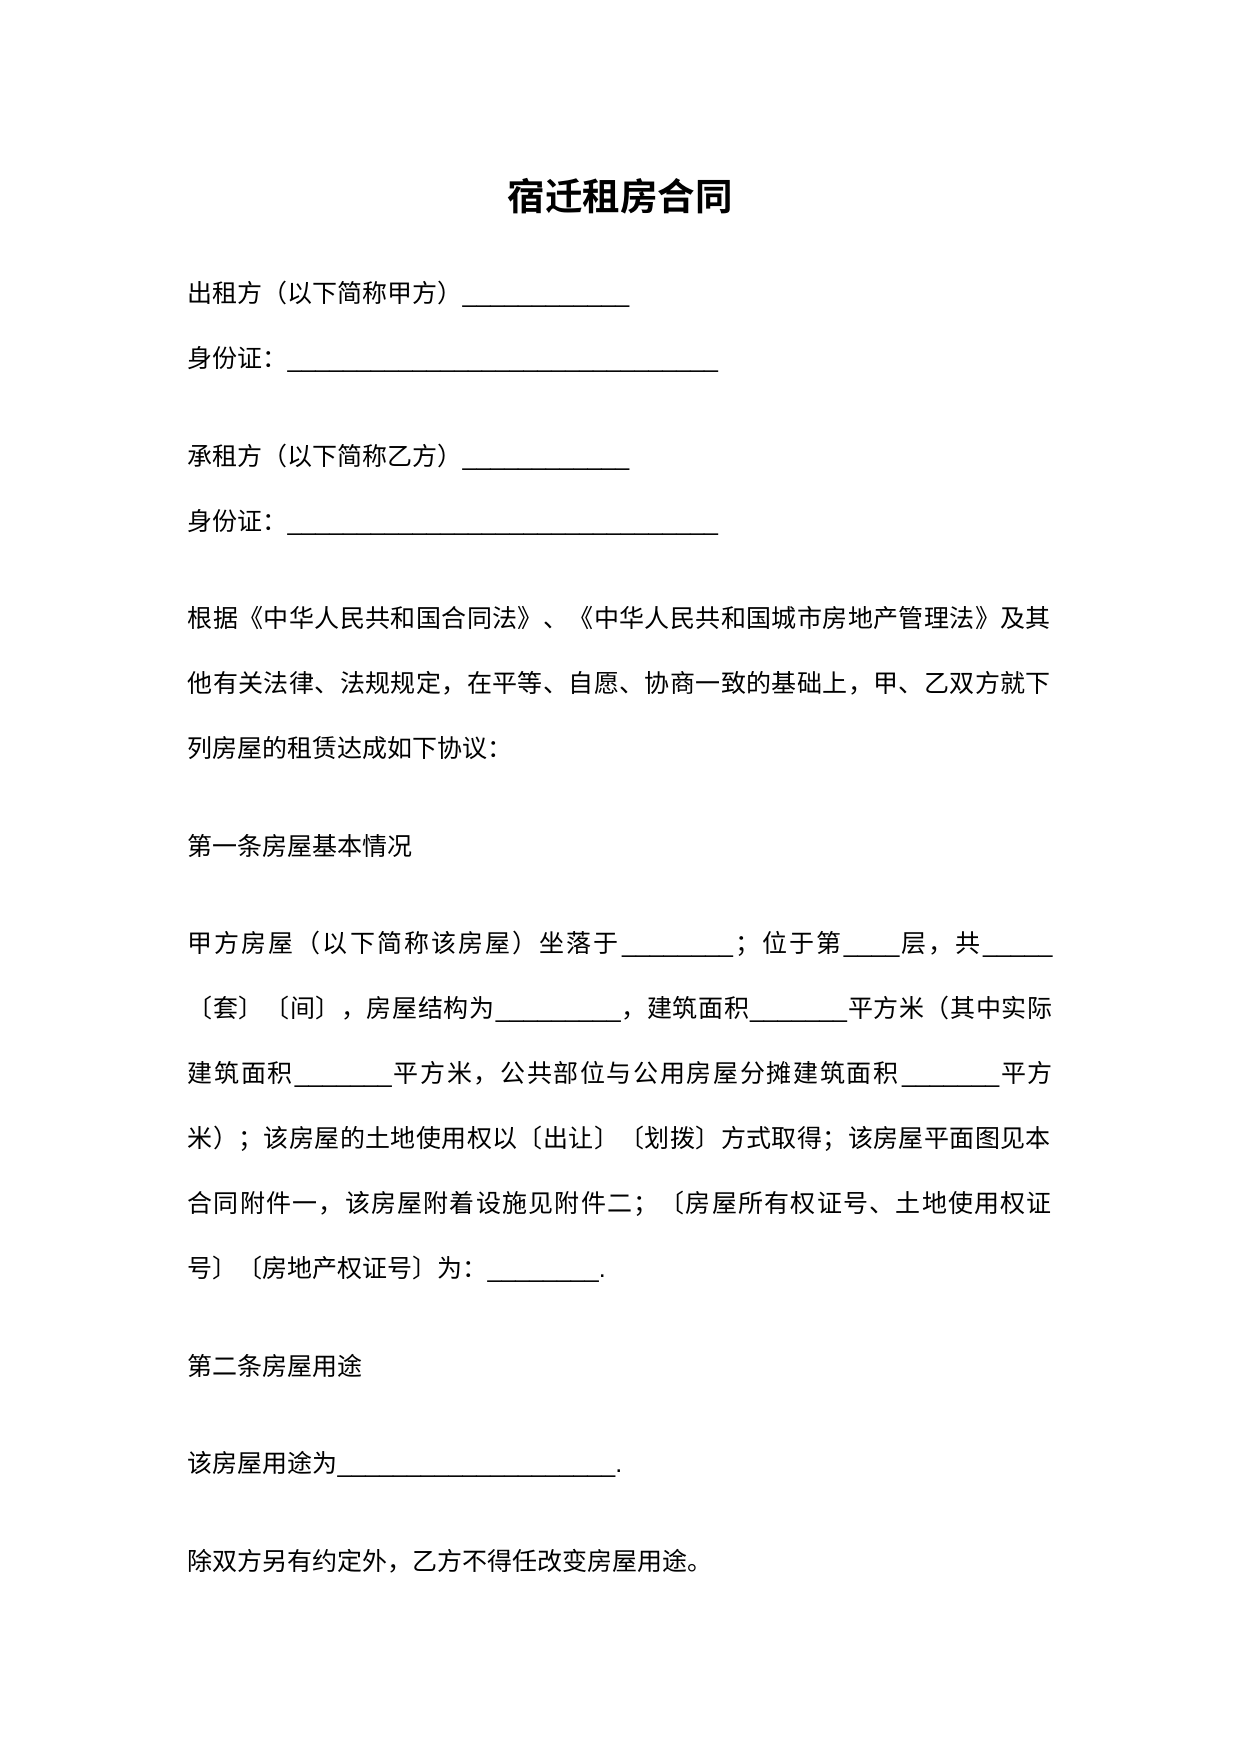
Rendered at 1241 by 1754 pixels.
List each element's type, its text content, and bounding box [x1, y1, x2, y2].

text 身份证：_______________________________ 承租方（以下简称乙方）____________ [187, 324, 1053, 487]
text 宿迁租房合同 [187, 162, 1053, 227]
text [187, 487, 1053, 1592]
text 出租方（以下简称甲方）____________ [187, 259, 1053, 324]
